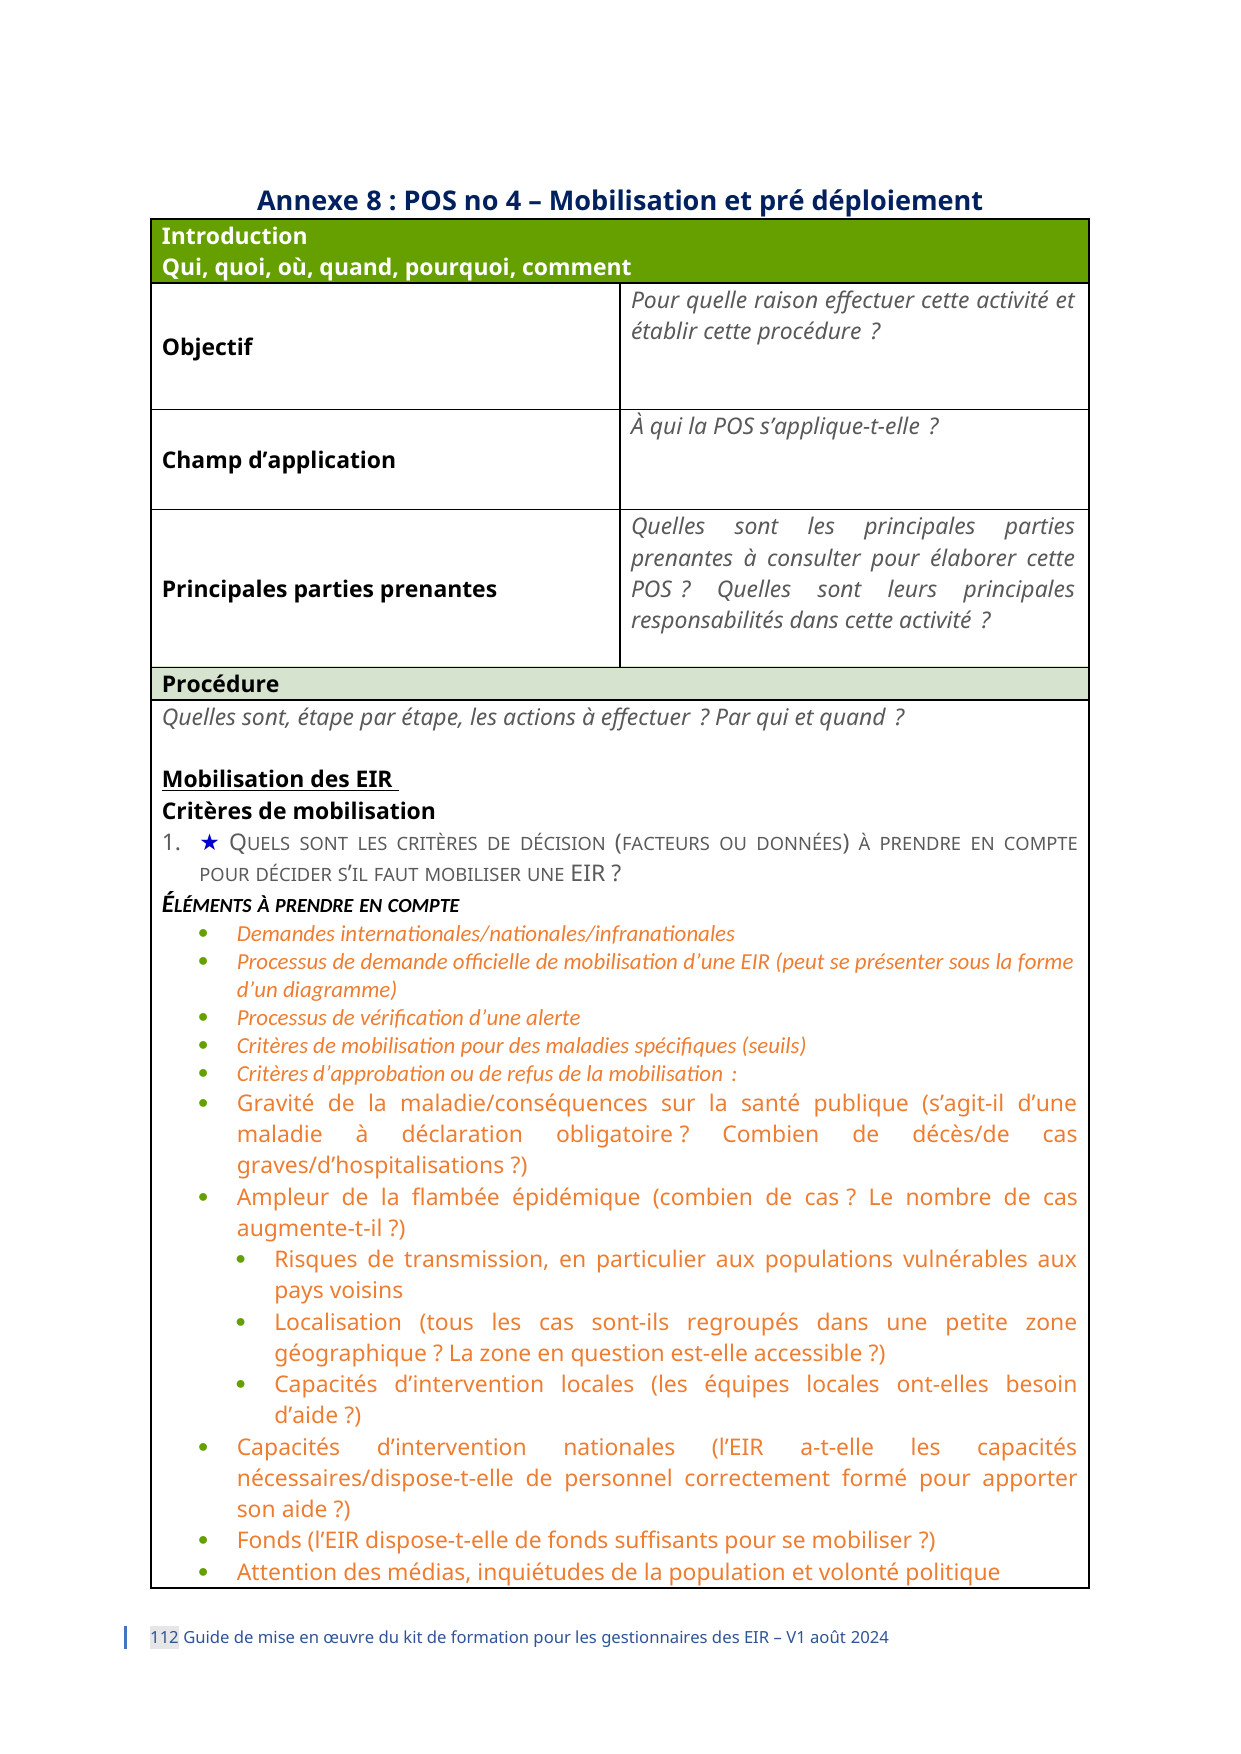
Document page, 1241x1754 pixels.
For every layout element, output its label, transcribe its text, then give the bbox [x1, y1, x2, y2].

table_header Introduction Qui, quoi, où, quand, pourquoi, comment [152, 220, 1088, 282]
table_cell Pour quelle raison effectuer cette activité et établir cette procédure ? [621, 284, 1088, 409]
table_cell Objectif [152, 284, 619, 409]
table_cell Procédure [152, 668, 1088, 699]
table_cell Principales parties prenantes [152, 510, 619, 666]
table_cell Champ d’application [152, 410, 619, 509]
subtitle Annexe 8 : POS no 4 – Mobilisation et pré déploiement [150, 181, 1090, 218]
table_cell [152, 701, 1088, 1587]
table_cell À qui la POS s’applique-t-elle ? [621, 410, 1088, 509]
table_cell Quelles sont les principales parties prenantes à consulter pour élaborer cette POS ? Quelles sont leurs principales responsabilités dans cette activité ? [621, 510, 1088, 666]
